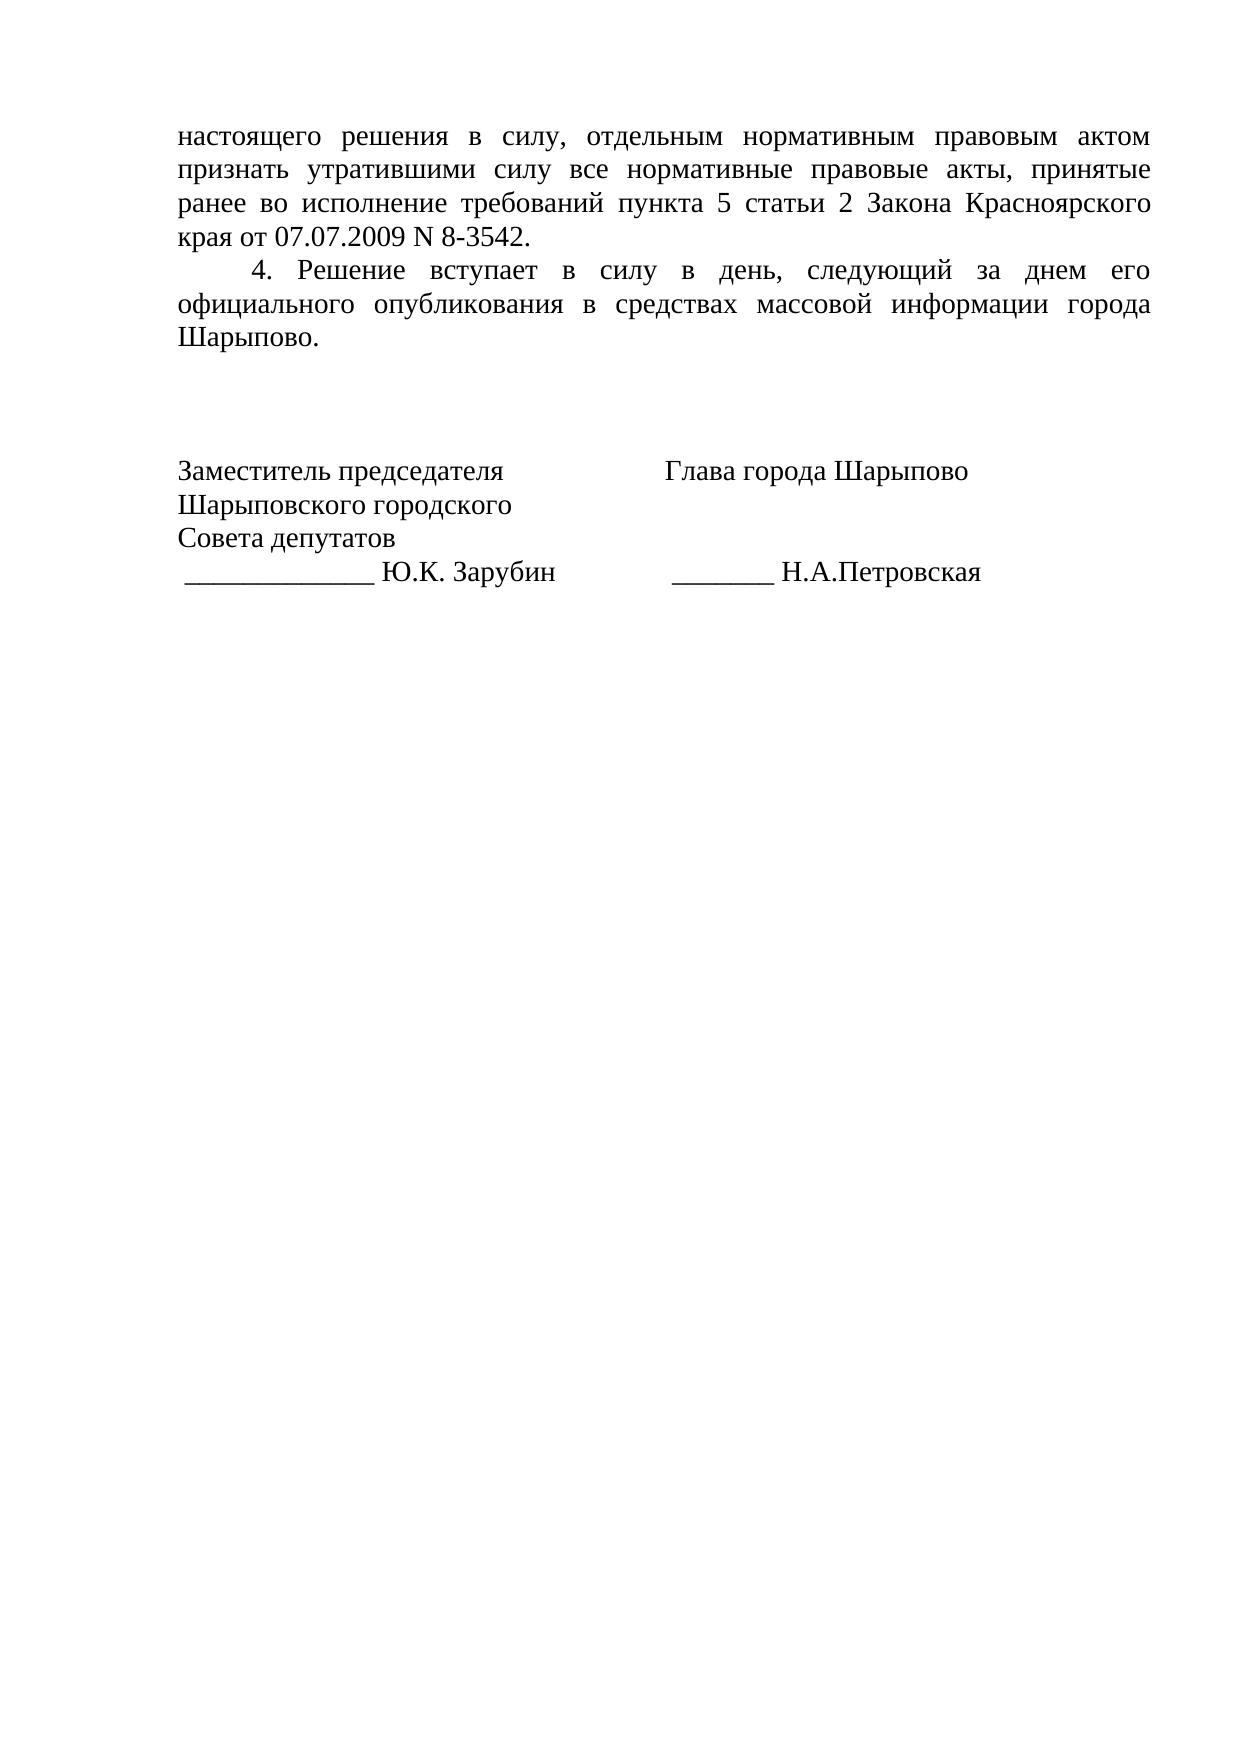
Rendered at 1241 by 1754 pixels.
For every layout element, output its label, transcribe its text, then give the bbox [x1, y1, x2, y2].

table_header Заместитель председателя Шарыповского городского Совета депутатов _____________ Ю.К. Зарубин [177, 454, 664, 588]
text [177, 118, 1152, 252]
table_header Глава города Шарыпово _______ Н.А.Петровская [665, 454, 1152, 588]
text 4. Решение вступает в силу в день, следующий за днем его официального опубликования в средствах массовой информации города Шарыпово. [177, 252, 1152, 353]
